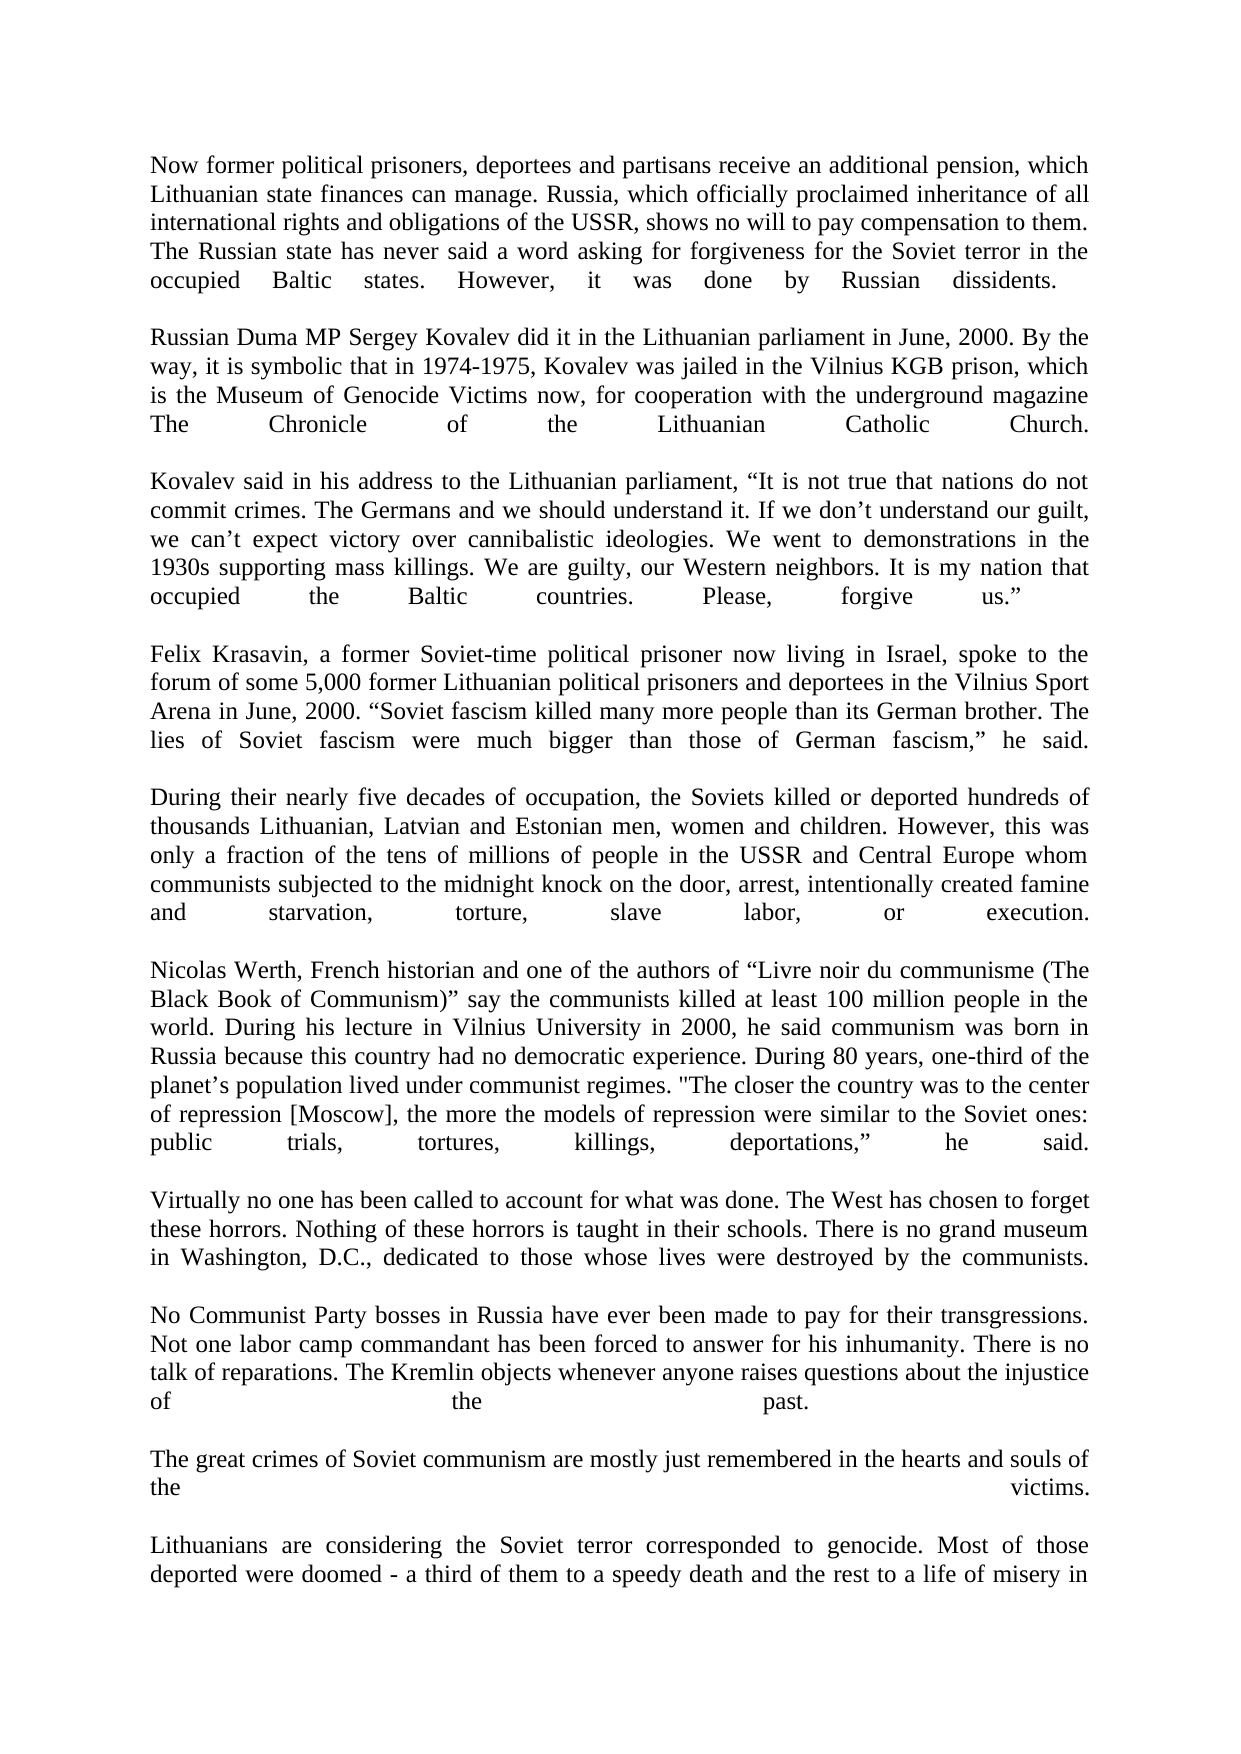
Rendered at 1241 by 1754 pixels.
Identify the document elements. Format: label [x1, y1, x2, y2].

text [150, 150, 1090, 1587]
